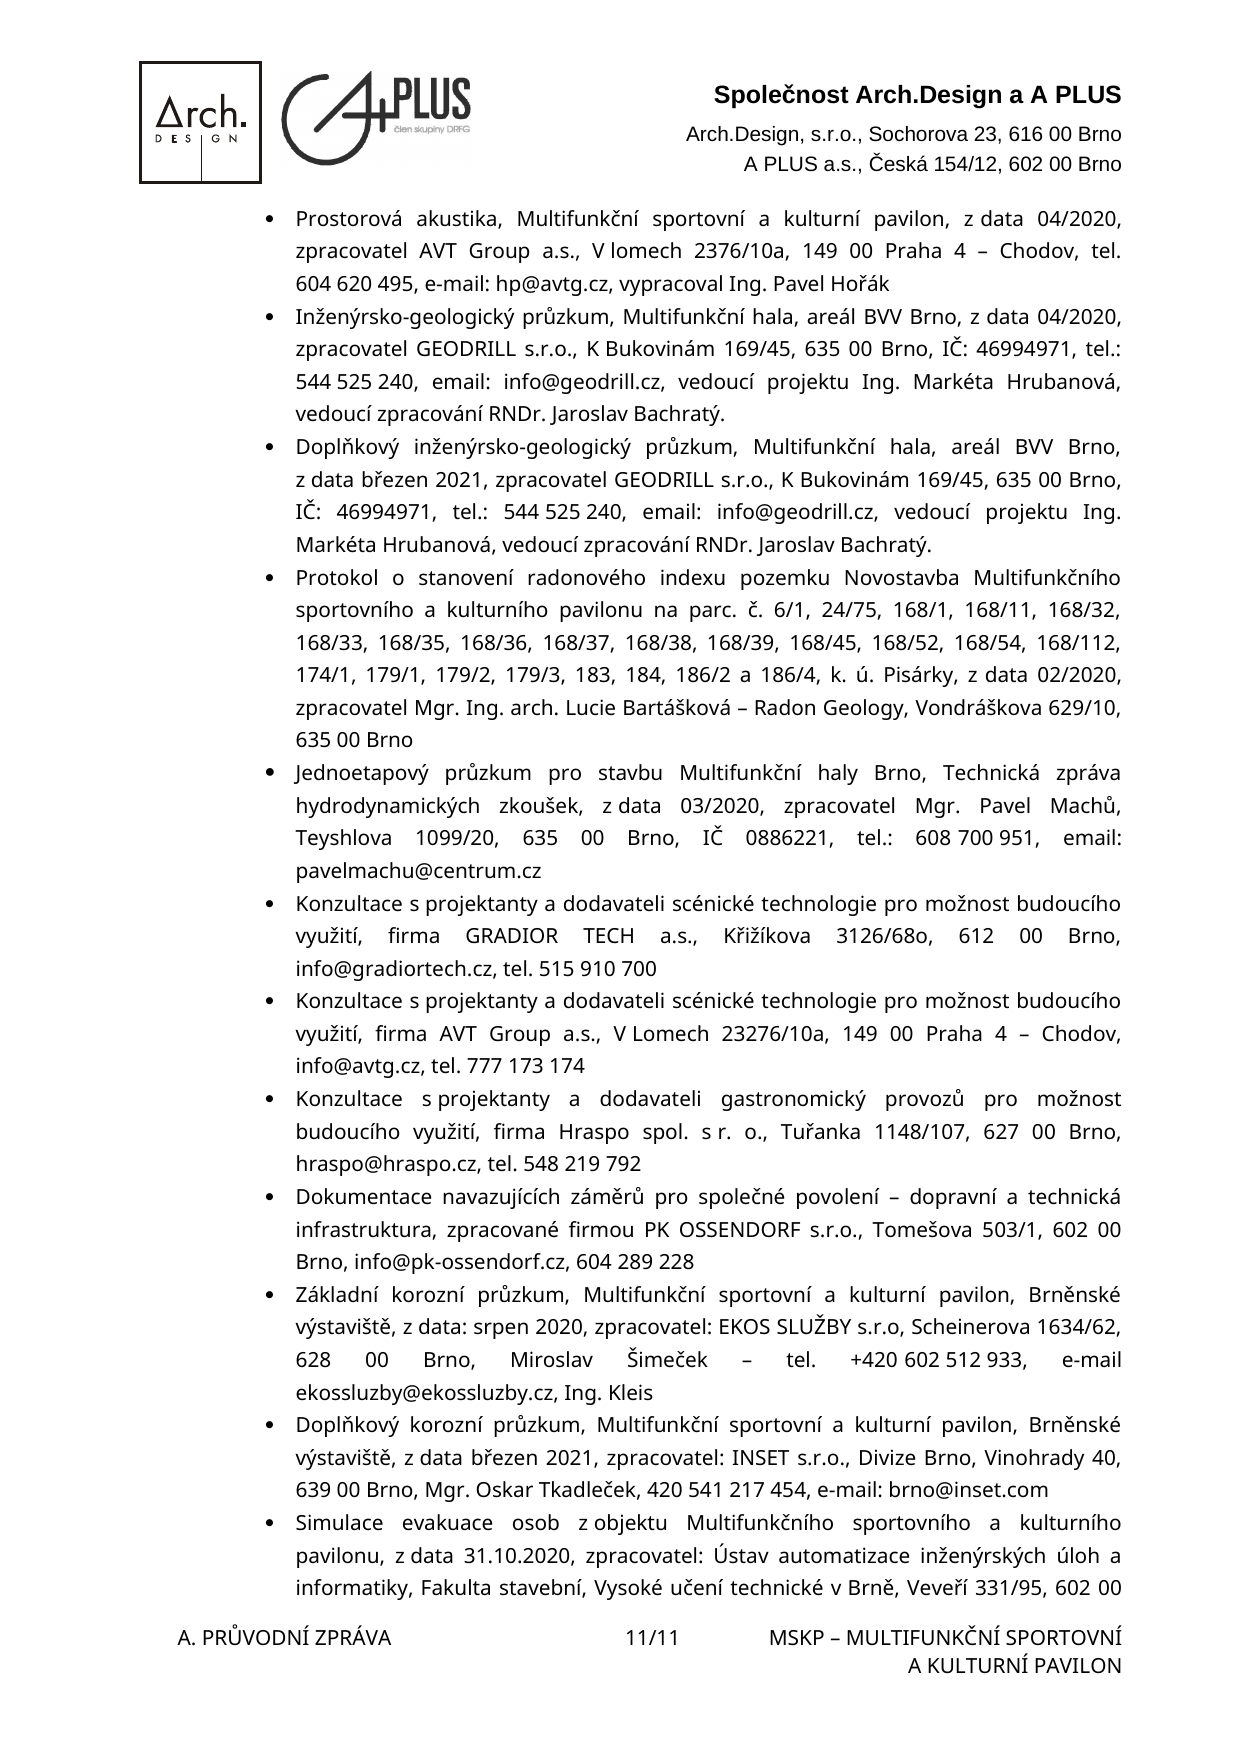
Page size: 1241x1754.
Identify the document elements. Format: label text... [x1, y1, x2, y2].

picture [278, 71, 474, 168]
list Konzultace s projektanty a dodavateli scénické technologie pro možnost budoucího využití, firma AVT Group a.s., V Lomech 23276/10a, 149 00 Praha 4 – Chodov, info@avtg.cz, tel. 777 173 174 [266, 986, 1122, 1080]
list Prostorová akustika, Multifunkční sportovní a kulturní pavilon, z data 04/2020, zpracovatel AVT Group a.s., V lomech 2376/10a, 149 00 Praha 4 – Chodov, tel. 604 620 495, e-mail: hp@avtg.cz, vypracoval Ing. Pavel Hořák [266, 204, 1122, 298]
list Protokol o stanovení radonového indexu pozemku Novostavba Multifunkčního sportovního a kulturního pavilonu na parc. č. 6/1, 24/75, 168/1, 168/11, 168/32, 168/33, 168/35, 168/36, 168/37, 168/38, 168/39, 168/45, 168/52, 168/54, 168/112, 174/1, 179/1, 179/2, 179/3, 183, 184, 186/2 a 186/4, k. ú. Pisárky, z data 02/2020, zpracovatel Mgr. Ing. arch. Lucie Bartášková – Radon Geology, Vondráškova 629/10, 635 00 Brno [266, 563, 1122, 754]
list Doplňkový korozní průzkum, Multifunkční sportovní a kulturní pavilon, Brněnské výstaviště, z data březen 2021, zpracovatel: INSET s.r.o., Divize Brno, Vinohrady 40, 639 00 Brno, Mgr. Oskar Tkadleček, 420 541 217 454, e-mail: brno@inset.com [266, 1410, 1122, 1504]
list Doplňkový inženýrsko-geologický průzkum, Multifunkční hala, areál BVV Brno, z data březen 2021, zpracovatel GEODRILL s.r.o., K Bukovinám 169/45, 635 00 Brno, IČ: 46994971, tel.: 544 525 240, email: info@geodrill.cz, vedoucí projektu Ing. Markéta Hrubanová, vedoucí zpracování RNDr. Jaroslav Bachratý. [266, 432, 1122, 558]
list Konzultace s projektanty a dodavateli scénické technologie pro možnost budoucího využití, firma GRADIOR TECH a.s., Křižíkova 3126/68o, 612 00 Brno, info@gradiortech.cz, tel. 515 910 700 [266, 889, 1122, 982]
list Konzultace s projektanty a dodavateli gastronomický provozů pro možnost budoucího využití, firma Hraspo spol. s r. o., Tuřanka 1148/107, 627 00 Brno, hraspo@hraspo.cz, tel. 548 219 792 [266, 1084, 1122, 1178]
list Jednoetapový průzkum pro stavbu Multifunkční haly Brno, Technická zpráva hydrodynamických zkoušek, z data 03/2020, zpracovatel Mgr. Pavel Machů, Teyshlova 1099/20, 635 00 Brno, IČ 0886221, tel.: 608 700 951, email: pavelmachu@centrum.cz [266, 758, 1122, 884]
list Inženýrsko-geologický průzkum, Multifunkční hala, areál BVV Brno, z data 04/2020, zpracovatel GEODRILL s.r.o., K Bukovinám 169/45, 635 00 Brno, IČ: 46994971, tel.: 544 525 240, email: info@geodrill.cz, vedoucí projektu Ing. Markéta Hrubanová, vedoucí zpracování RNDr. Jaroslav Bachratý. [266, 302, 1122, 428]
list Dokumentace navazujících záměrů pro společné povolení – dopravní a technická infrastruktura, zpracované firmou PK OSSENDORF s.r.o., Tomešova 503/1, 602 00 Brno, info@pk-ossendorf.cz, 604 289 228 [266, 1182, 1122, 1276]
list Základní korozní průzkum, Multifunkční sportovní a kulturní pavilon, Brněnské výstaviště, z data: srpen 2020, zpracovatel: EKOS SLUŽBY s.r.o, Scheinerova 1634/62, 628 00 Brno, Miroslav Šimeček – tel. +420 602 512 933, e-mail ekossluzby@ekossluzby.cz, Ing. Kleis [266, 1280, 1122, 1406]
